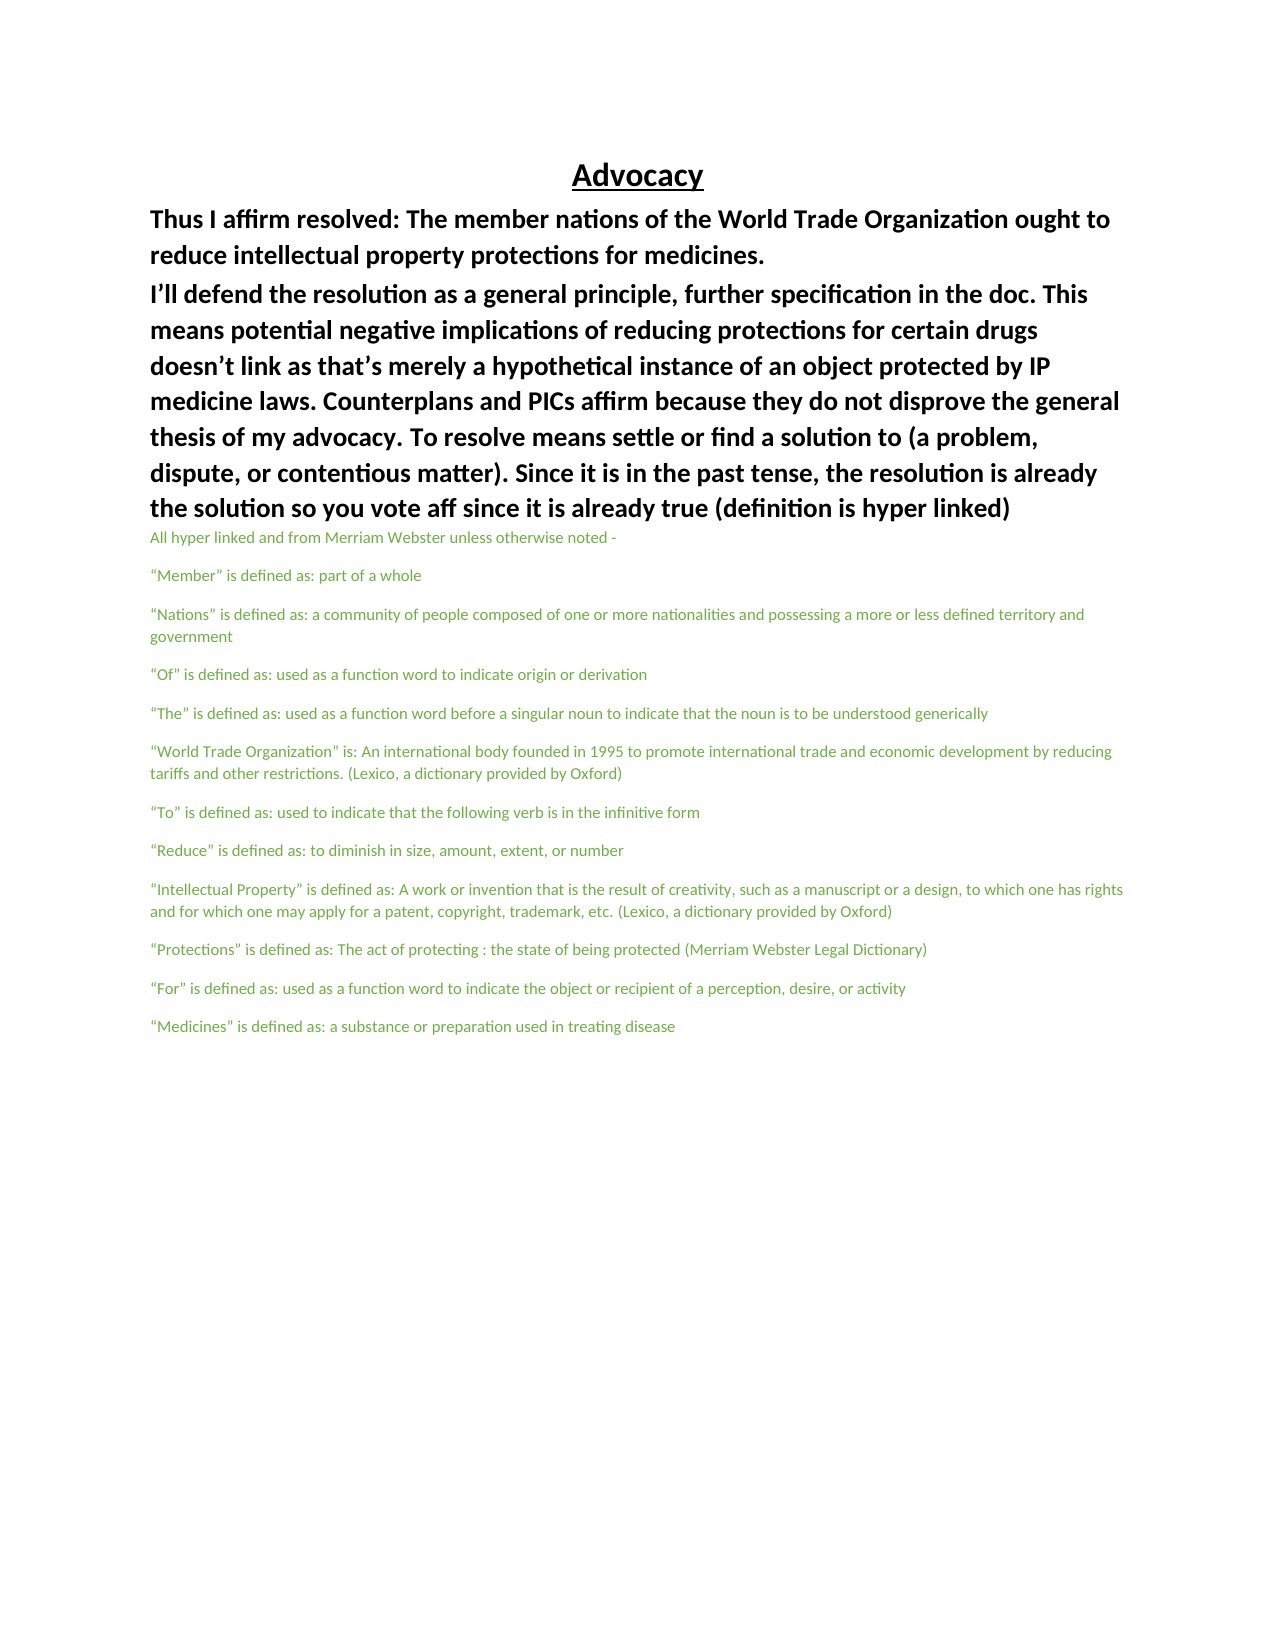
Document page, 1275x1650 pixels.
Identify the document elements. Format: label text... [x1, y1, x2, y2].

text “Intellectual Property” is defined as: A work or invention that is the result of creativity, such as a manuscript or a design, to which one has rights and for which one may apply for a patent, copyright, trademark, etc. (Lexico, a dictionary provided by Oxford) [150, 879, 1125, 921]
text “Reduce” is defined as: to diminish in size, amount, extent, or number [150, 841, 1125, 861]
text “Of” is defined as: used as a function word to indicate origin or derivation [150, 664, 1125, 685]
subtitle Thus I affirm resolved: The member nations of the World Trade Organization ought to reduce intellectual property protections for medicines. [150, 202, 1125, 271]
subtitle Advocacy [150, 154, 1125, 195]
text “Member” is defined as: part of a whole [150, 566, 1125, 586]
text “For” is defined as: used as a function word to indicate the object or recipient of a perception, desire, or activity [150, 978, 1125, 998]
text All hyper linked and from Merriam Webster unless otherwise noted - [150, 527, 1125, 547]
text “Nations” is defined as: a community of people composed of one or more nationalities and possessing a more or less defined territory and government [150, 604, 1125, 646]
text “Medicines” is defined as: a substance or preparation used in treating disease [150, 1017, 1125, 1037]
text “Protections” is defined as: The act of protecting : the state of being protected (Merriam Webster Legal Dictionary) [150, 939, 1125, 960]
text “The” is defined as: used as a function word before a singular noun to indicate that the noun is to be understood generically [150, 703, 1125, 723]
text “World Trade Organization” is: An international body founded in 1995 to promote international trade and economic development by reducing tariffs and other restrictions. (Lexico, a dictionary provided by Oxford) [150, 742, 1125, 784]
subtitle I’ll defend the resolution as a general principle, further specification in the doc. This means potential negative implications of reducing protections for certain drugs doesn’t link as that’s merely a hypothetical instance of an object protected by IP medicine laws. Counterplans and PICs affirm because they do not disprove the general thesis of my advocacy. To resolve means settle or find a solution to (a problem, dispute, or contentious matter). Since it is in the past tense, the resolution is already the solution so you vote aff since it is already true (definition is hyper linked) [150, 278, 1125, 524]
text “To” is defined as: used to indicate that the following verb is in the infinitive form [150, 802, 1125, 822]
